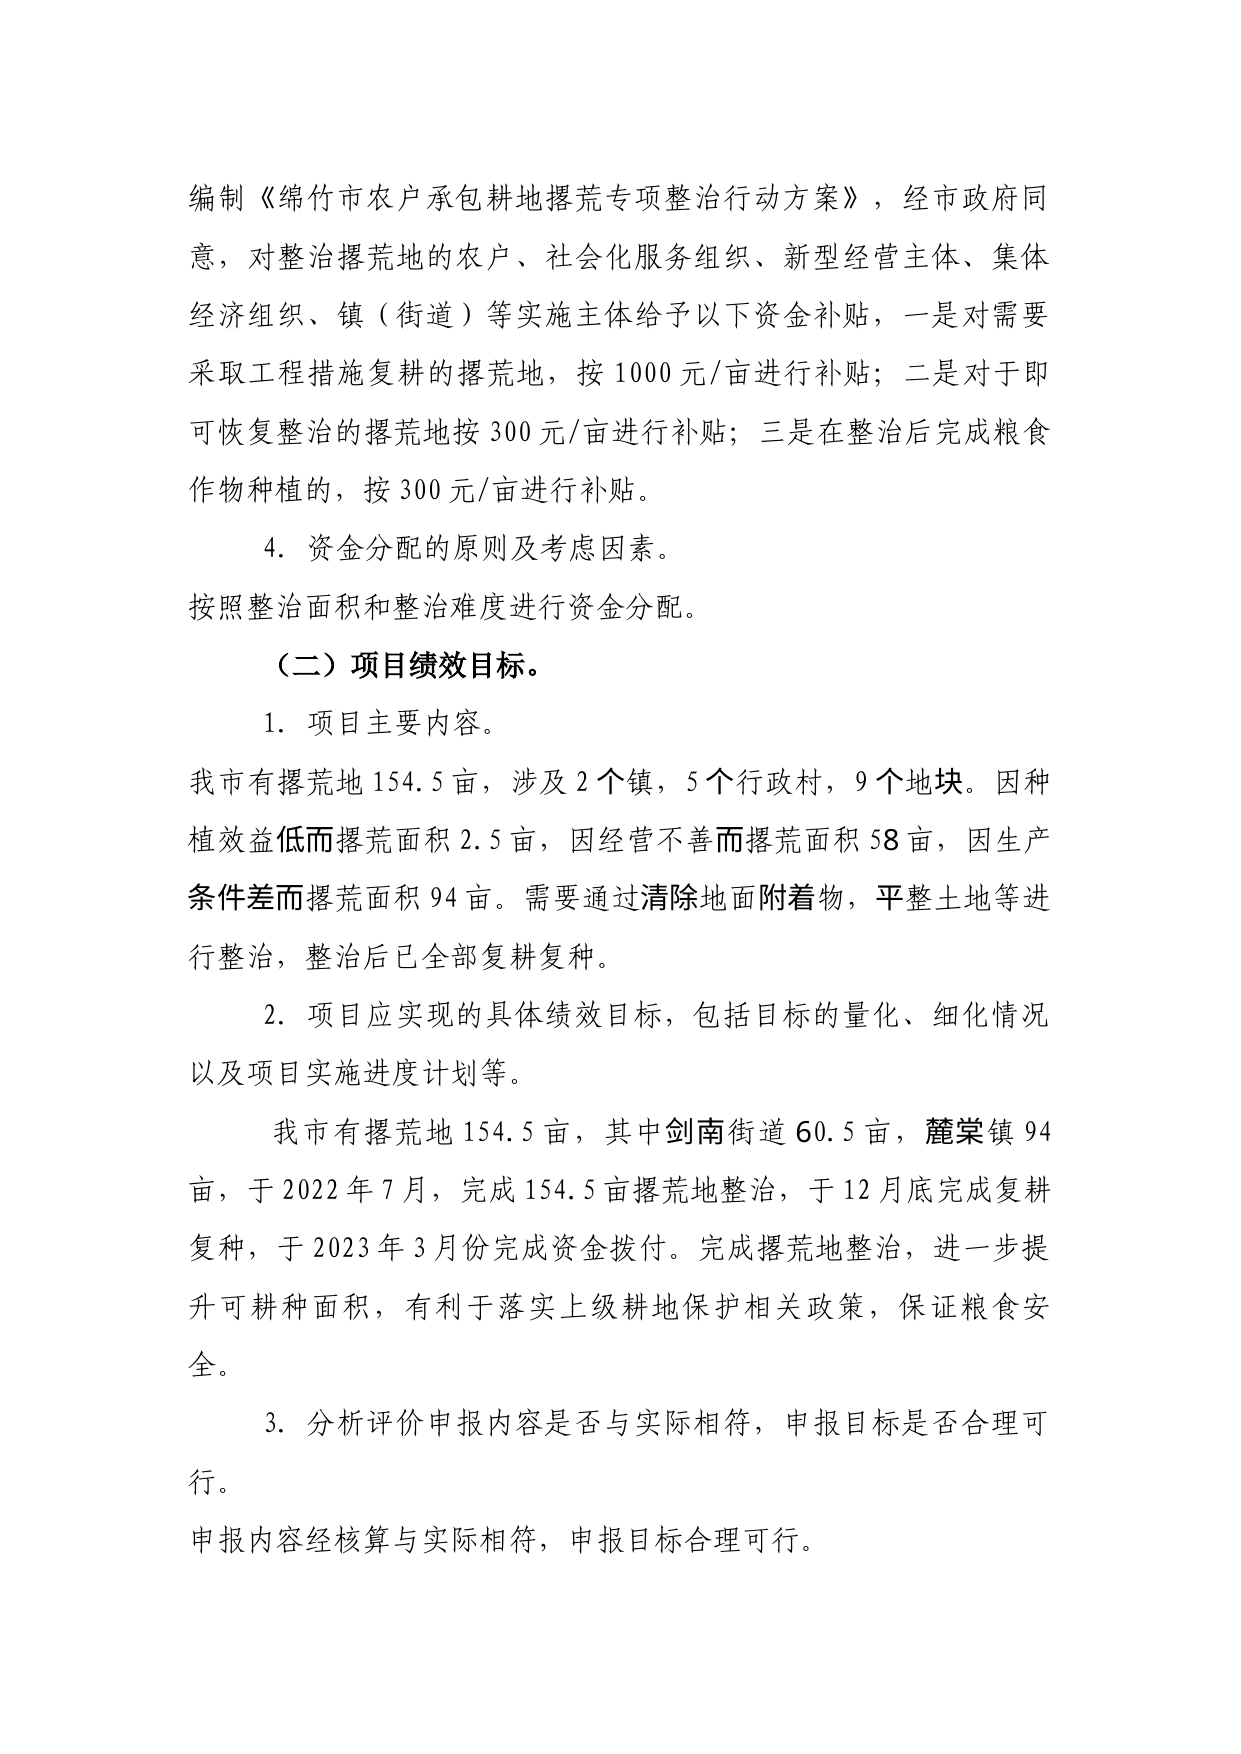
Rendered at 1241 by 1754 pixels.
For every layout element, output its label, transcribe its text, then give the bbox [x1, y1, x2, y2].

list 申报内容经核算与实际相符，申报目标合理可行。 [187, 1504, 1053, 1562]
list 按照整治面积和整治难度进行资金分配。 [187, 570, 1053, 629]
text （二）项目绩效目标。 [187, 629, 1053, 687]
list 项目应实现的具体绩效目标，包括目标的量化、细化情况以及项目实施进度计划等。 [187, 979, 1053, 1095]
text 1．项目主要内容。 [187, 687, 1053, 745]
list 我市有撂荒地154.5亩，涉及2个镇，5个行政村，9个地块。因种植效益低而撂荒面积2.5亩，因经营不善而撂荒面积58亩，因生产条件差而撂荒面积94亩。需要通过清除地面附着物，平整土地等进行整治，整治后已全部复耕复种。 [187, 745, 1053, 979]
list 资金分配的原则及考虑因素。 [187, 512, 1053, 570]
list 我市有撂荒地154.5亩，其中剑南街道60.5亩，麓棠镇94亩，于2022年7月，完成154.5亩撂荒地整治，于12月底完成复耕复种，于2023年3月份完成资金拨付。完成撂荒地整治，进一步提升可耕种面积，有利于落实上级耕地保护相关政策，保证粮食安全。 [187, 1095, 1053, 1387]
list 分析评价申报内容是否与实际相符，申报目标是否合理可行。 [187, 1387, 1053, 1504]
list 编制《绵竹市农户承包耕地撂荒专项整治行动方案》，经市政府同意，对整治撂荒地的农户、社会化服务组织、新型经营主体、集体经济组织、镇（街道）等实施主体给予以下资金补贴，一是对需要采取工程措施复耕的撂荒地，按1000元/亩进行补贴；二是对于即可恢复整治的撂荒地按300元/亩进行补贴；三是在整治后完成粮食作物种植的，按300元/亩进行补贴。 [187, 162, 1053, 512]
